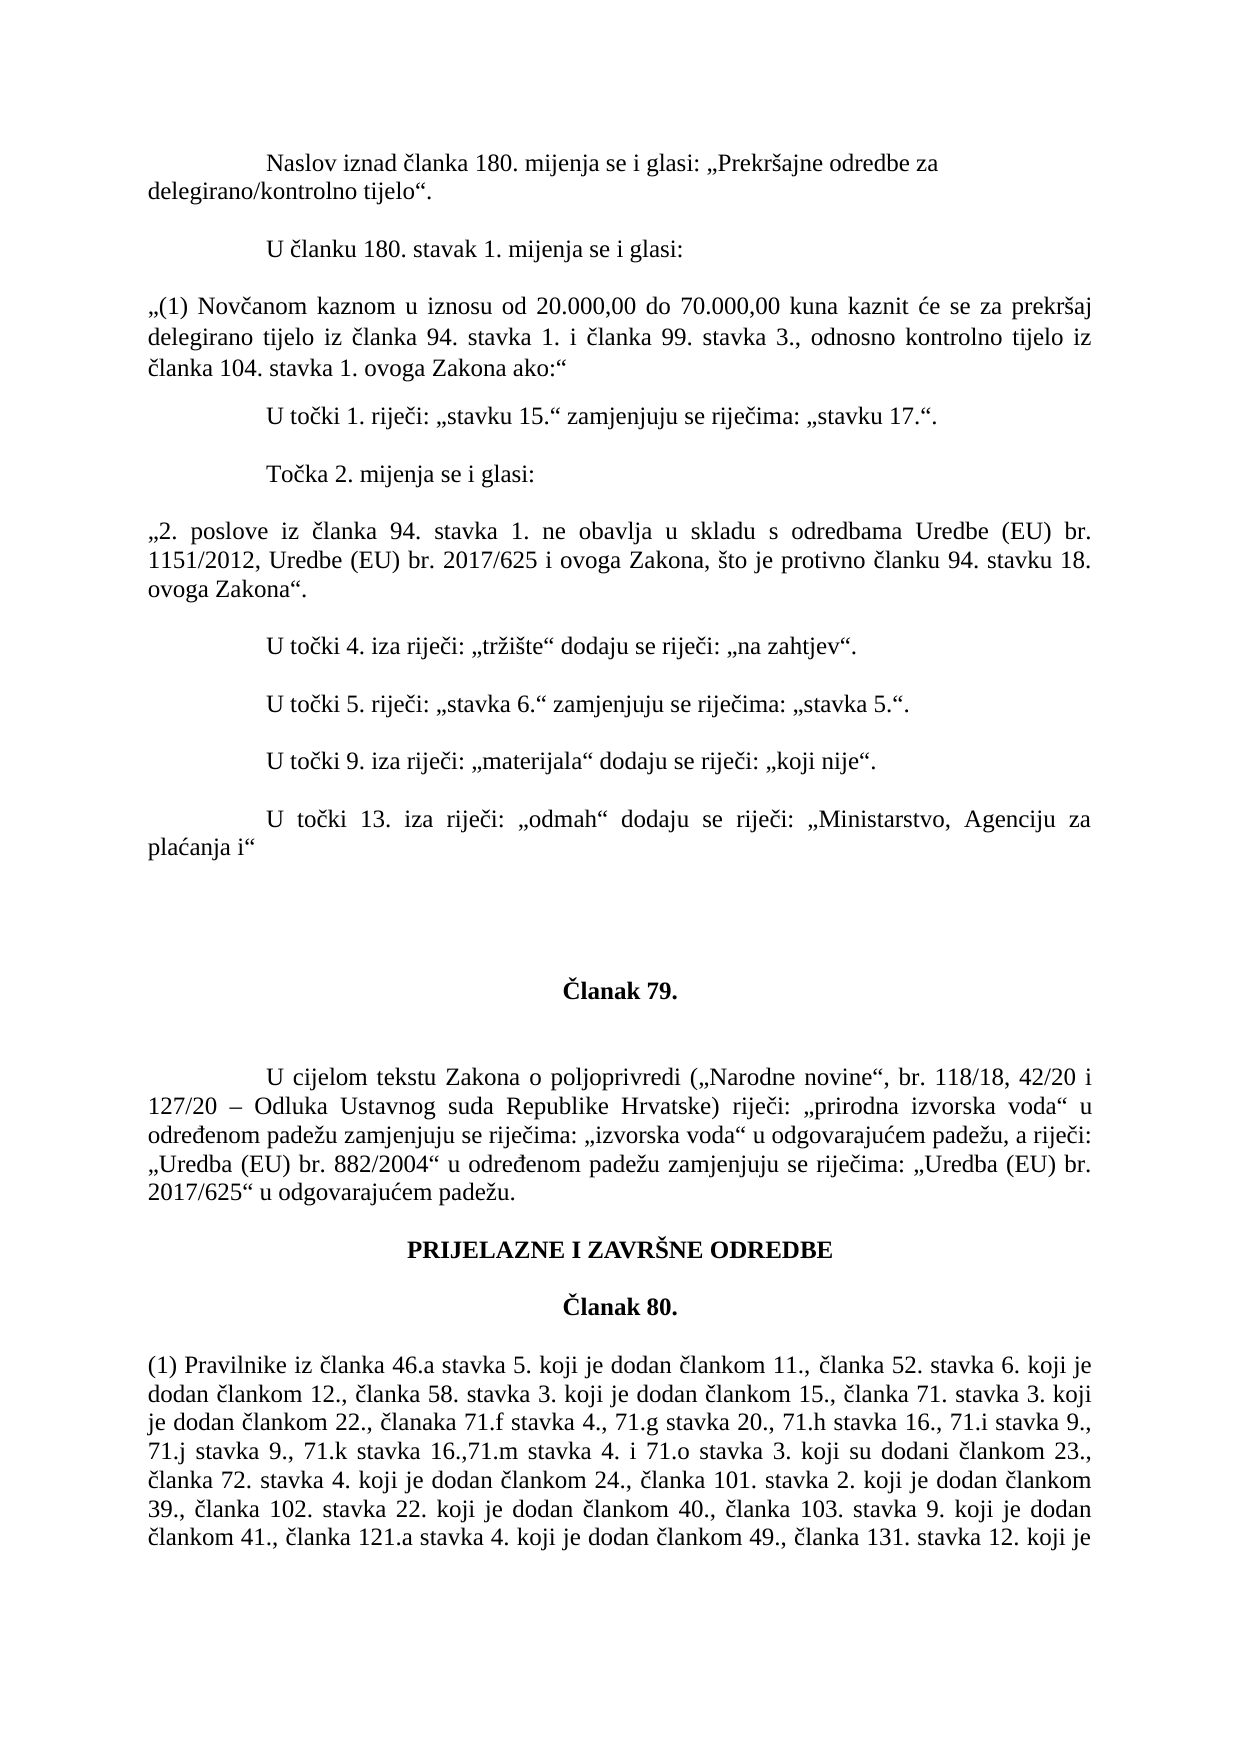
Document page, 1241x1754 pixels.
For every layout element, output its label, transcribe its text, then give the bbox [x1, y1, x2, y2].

text Točka 2. mijenja se i glasi: [148, 459, 1093, 487]
text U točki 4. iza riječi: „tržište“ dodaju se riječi: „na zahtjev“. [148, 631, 1093, 660]
text U točki 1. riječi: „stavku 15.“ zamjenjuju se riječima: „stavku 17.“. [148, 401, 1093, 430]
text U točki 13. iza riječi: „odmah“ dodaju se riječi: „Ministarstvo, Agenciju za plaćanja i“ [148, 804, 1093, 861]
subtitle Članak 79. [148, 976, 1093, 1005]
text Naslov iznad članka 180. mijenja se i glasi: „Prekršajne odredbe za delegirano/kontrolno tijelo“. [148, 148, 1093, 205]
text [148, 1350, 1093, 1551]
text U članku 180. stavak 1. mijenja se i glasi: [148, 234, 1093, 263]
subtitle PRIJELAZNE I ZAVRŠNE ODREDBE [148, 1235, 1093, 1264]
subtitle Članak 80. [148, 1292, 1093, 1321]
text „2. poslove iz članka 94. stavka 1. ne obavlja u skladu s odredbama Uredbe (EU) br. 1151/2012, Uredbe (EU) br. 2017/625 i ovoga Zakona, što je protivno članku 94. stavku 18. ovoga Zakona“. [148, 516, 1093, 602]
text U točki 5. riječi: „stavka 6.“ zamjenjuju se riječima: „stavka 5.“. [148, 689, 1093, 717]
text U cijelom tekstu Zakona o poljoprivredi („Narodne novine“, br. 118/18, 42/20 i 127/20 – Odluka Ustavnog suda Republike Hrvatske) riječi: „prirodna izvorska voda“ u određenom padežu zamjenjuju se riječima: „izvorska voda“ u odgovarajućem padežu, a riječi: „Uredba (EU) br. 882/2004“ u određenom padežu zamjenjuju se riječima: „Uredba (EU) br. 2017/625“ u odgovarajućem padežu. [148, 1062, 1093, 1206]
text „(1) Novčanom kaznom u iznosu od 20.000,00 do 70.000,00 kuna kaznit će se za prekršaj delegirano tijelo iz članka 94. stavka 1. i članka 99. stavka 3., odnosno kontrolno tijelo iz članka 104. stavka 1. ovoga Zakona ako:“ [148, 291, 1093, 382]
text U točki 9. iza riječi: „materijala“ dodaju se riječi: „koji nije“. [148, 746, 1093, 775]
